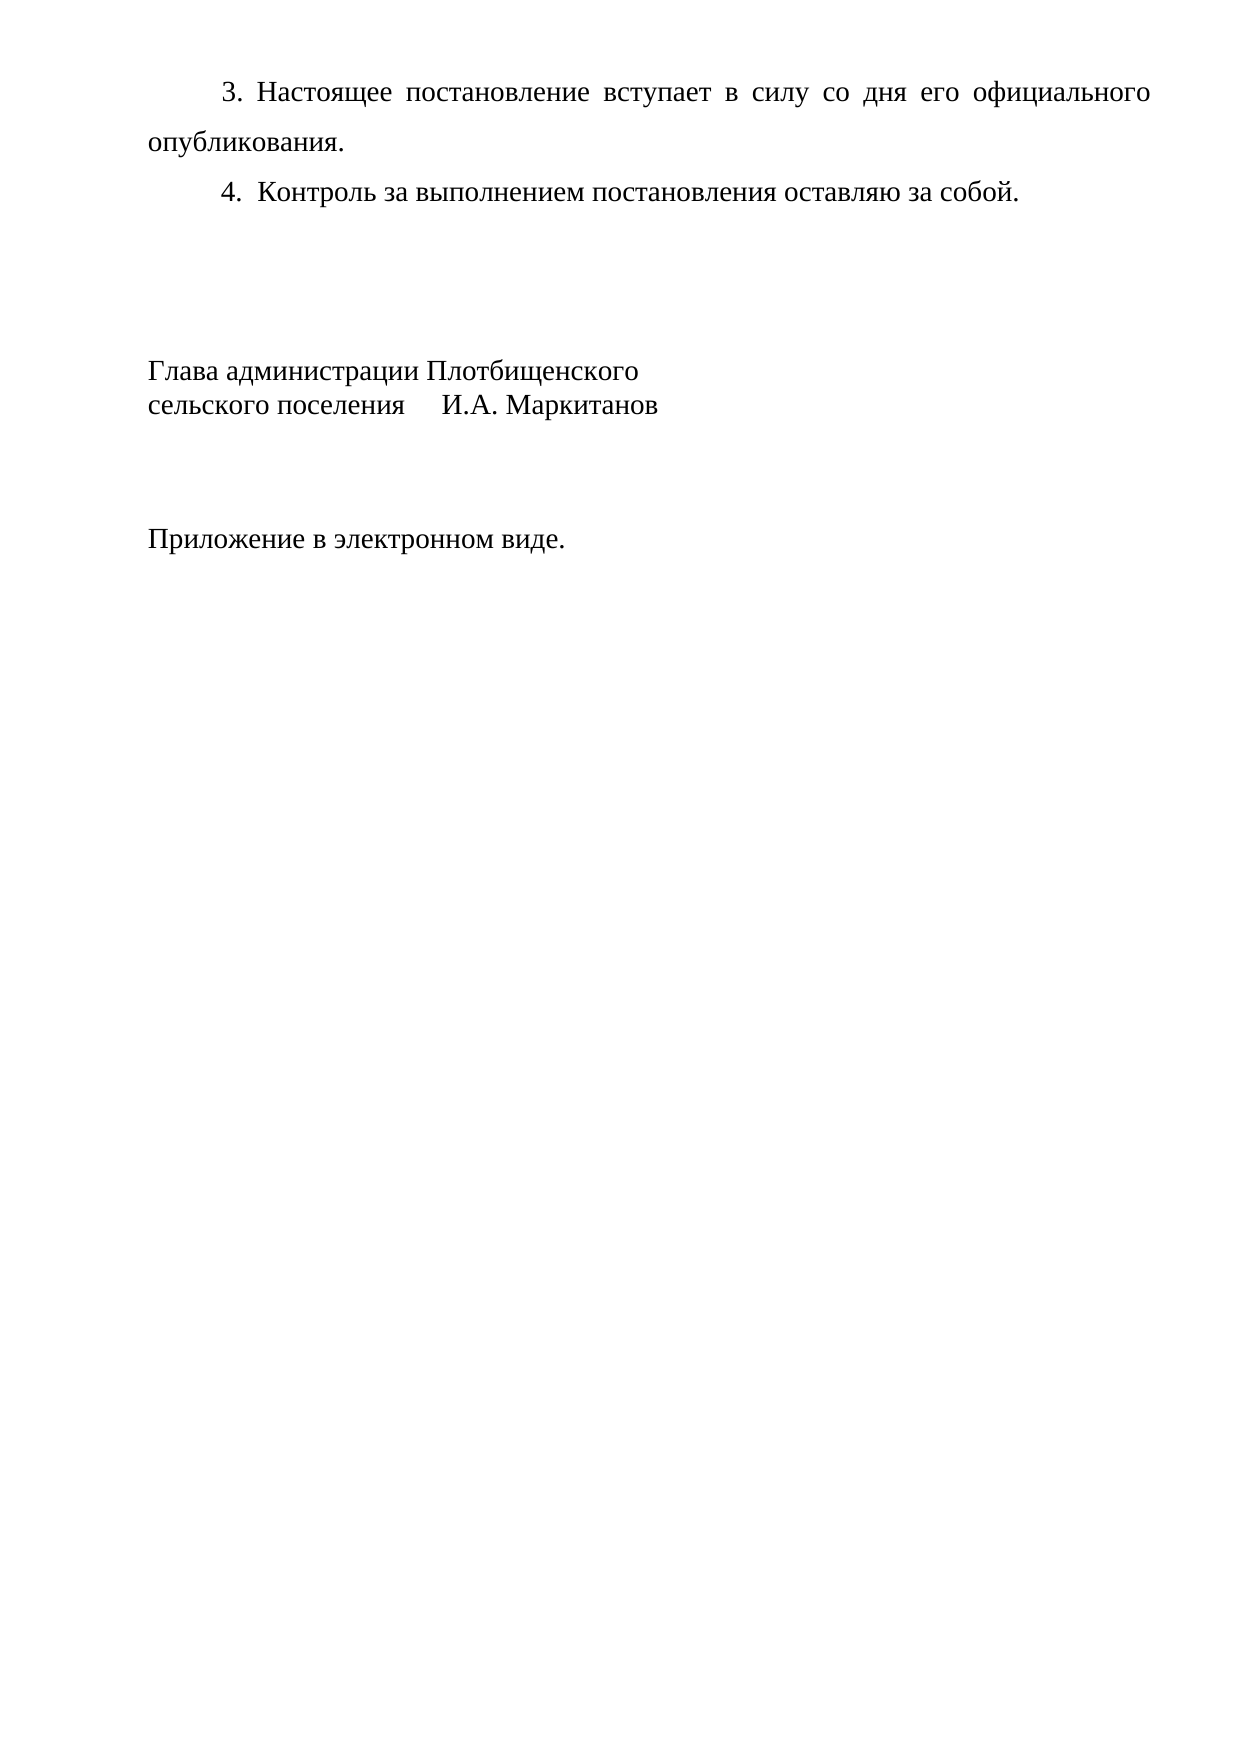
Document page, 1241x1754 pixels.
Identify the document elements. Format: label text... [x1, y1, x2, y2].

text Глава администрации Плотбищенского [148, 353, 1152, 387]
text 3. Настоящее постановление вступает в силу со дня его официального опубликования. [148, 74, 1152, 158]
text 4. Контроль за выполнением постановления оставляю за собой. [148, 174, 1152, 208]
text сельского поселения И.А. Маркитанов [148, 387, 1152, 421]
text Приложение в электронном виде. [148, 521, 1152, 555]
